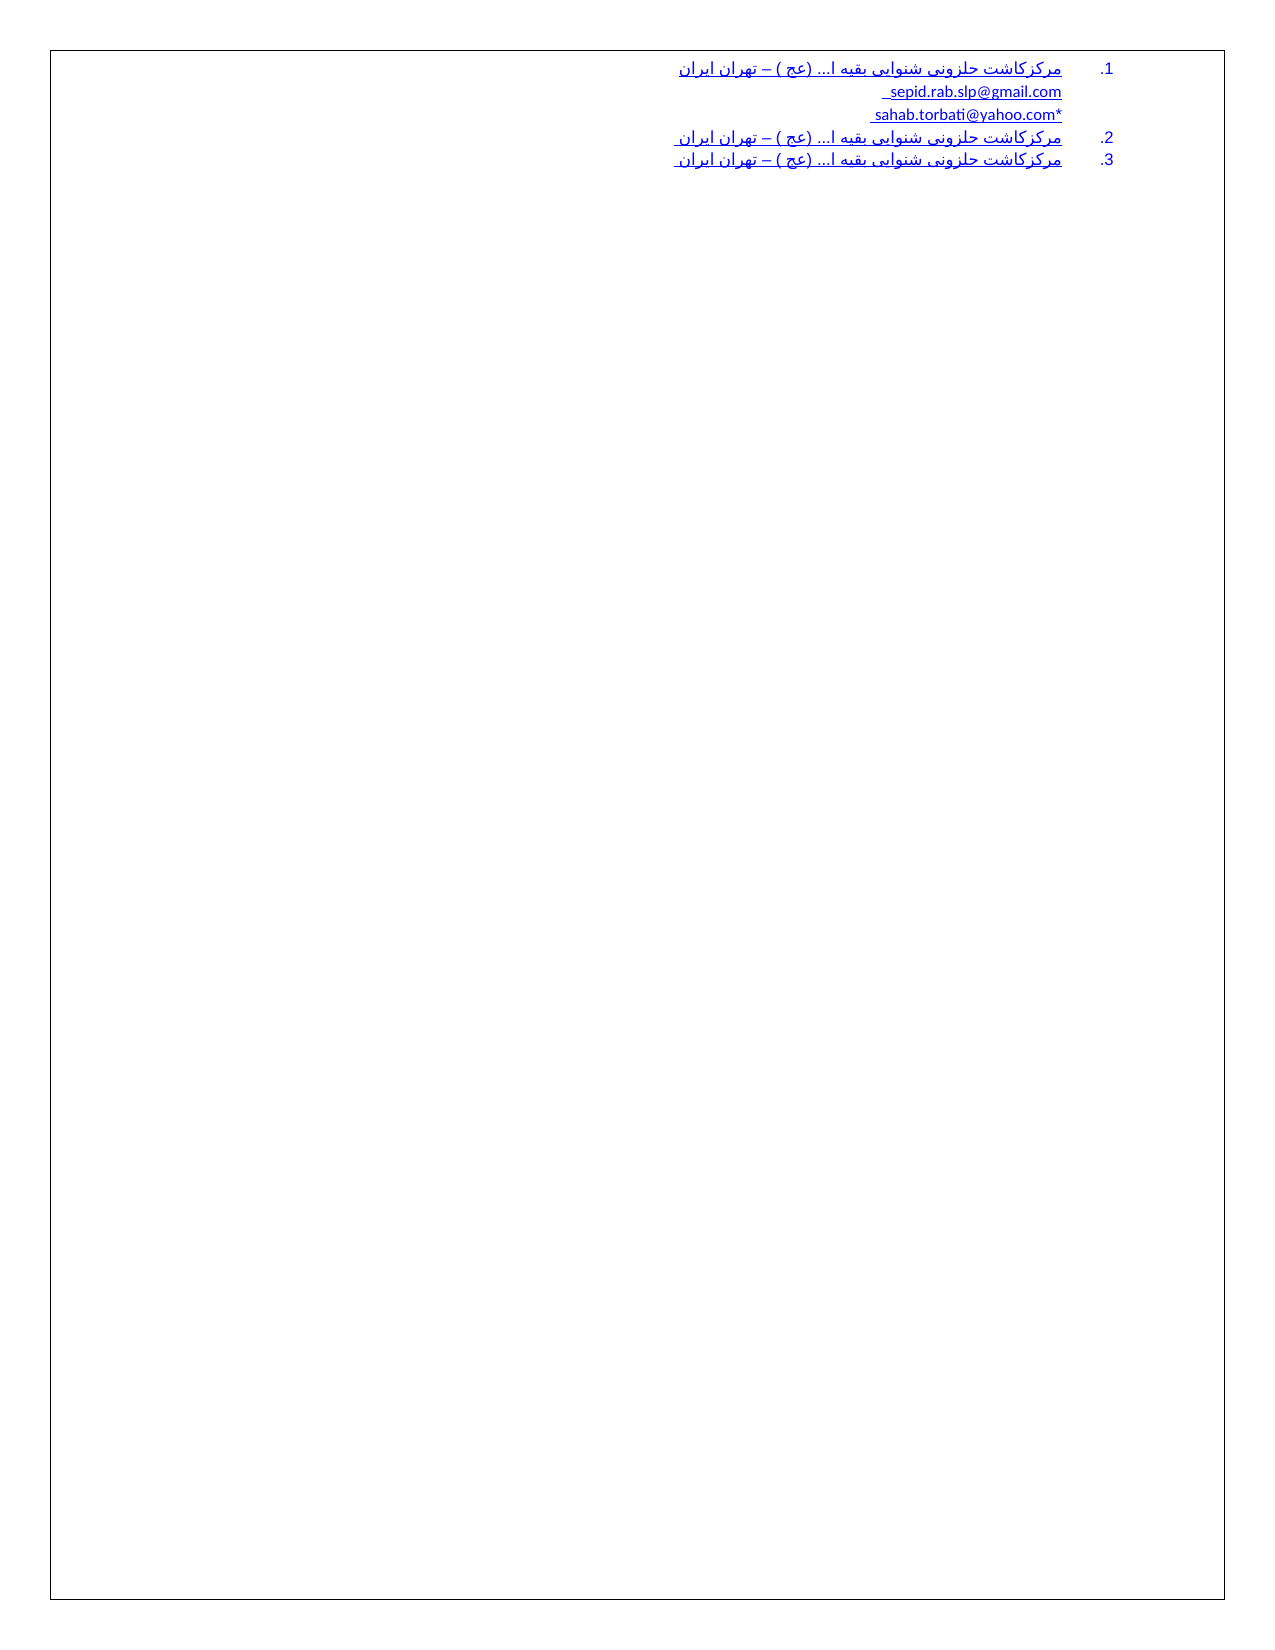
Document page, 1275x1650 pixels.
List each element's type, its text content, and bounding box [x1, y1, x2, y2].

list sepid.rab.slp@gmail.com [103, 81, 1062, 101]
list مرکزکاشت حلزونی شنوایی بقیه ا... (عج ) – تهران ایران [103, 150, 1099, 169]
list *sahab.torbati@yahoo.com [103, 104, 1062, 125]
list مرکزکاشت حلزونی شنوایی بقیه ا... (عج ) – تهران ایران [103, 59, 1099, 78]
list مرکزکاشت حلزونی شنوایی بقیه ا... (عج ) – تهران ایران [103, 128, 1099, 147]
